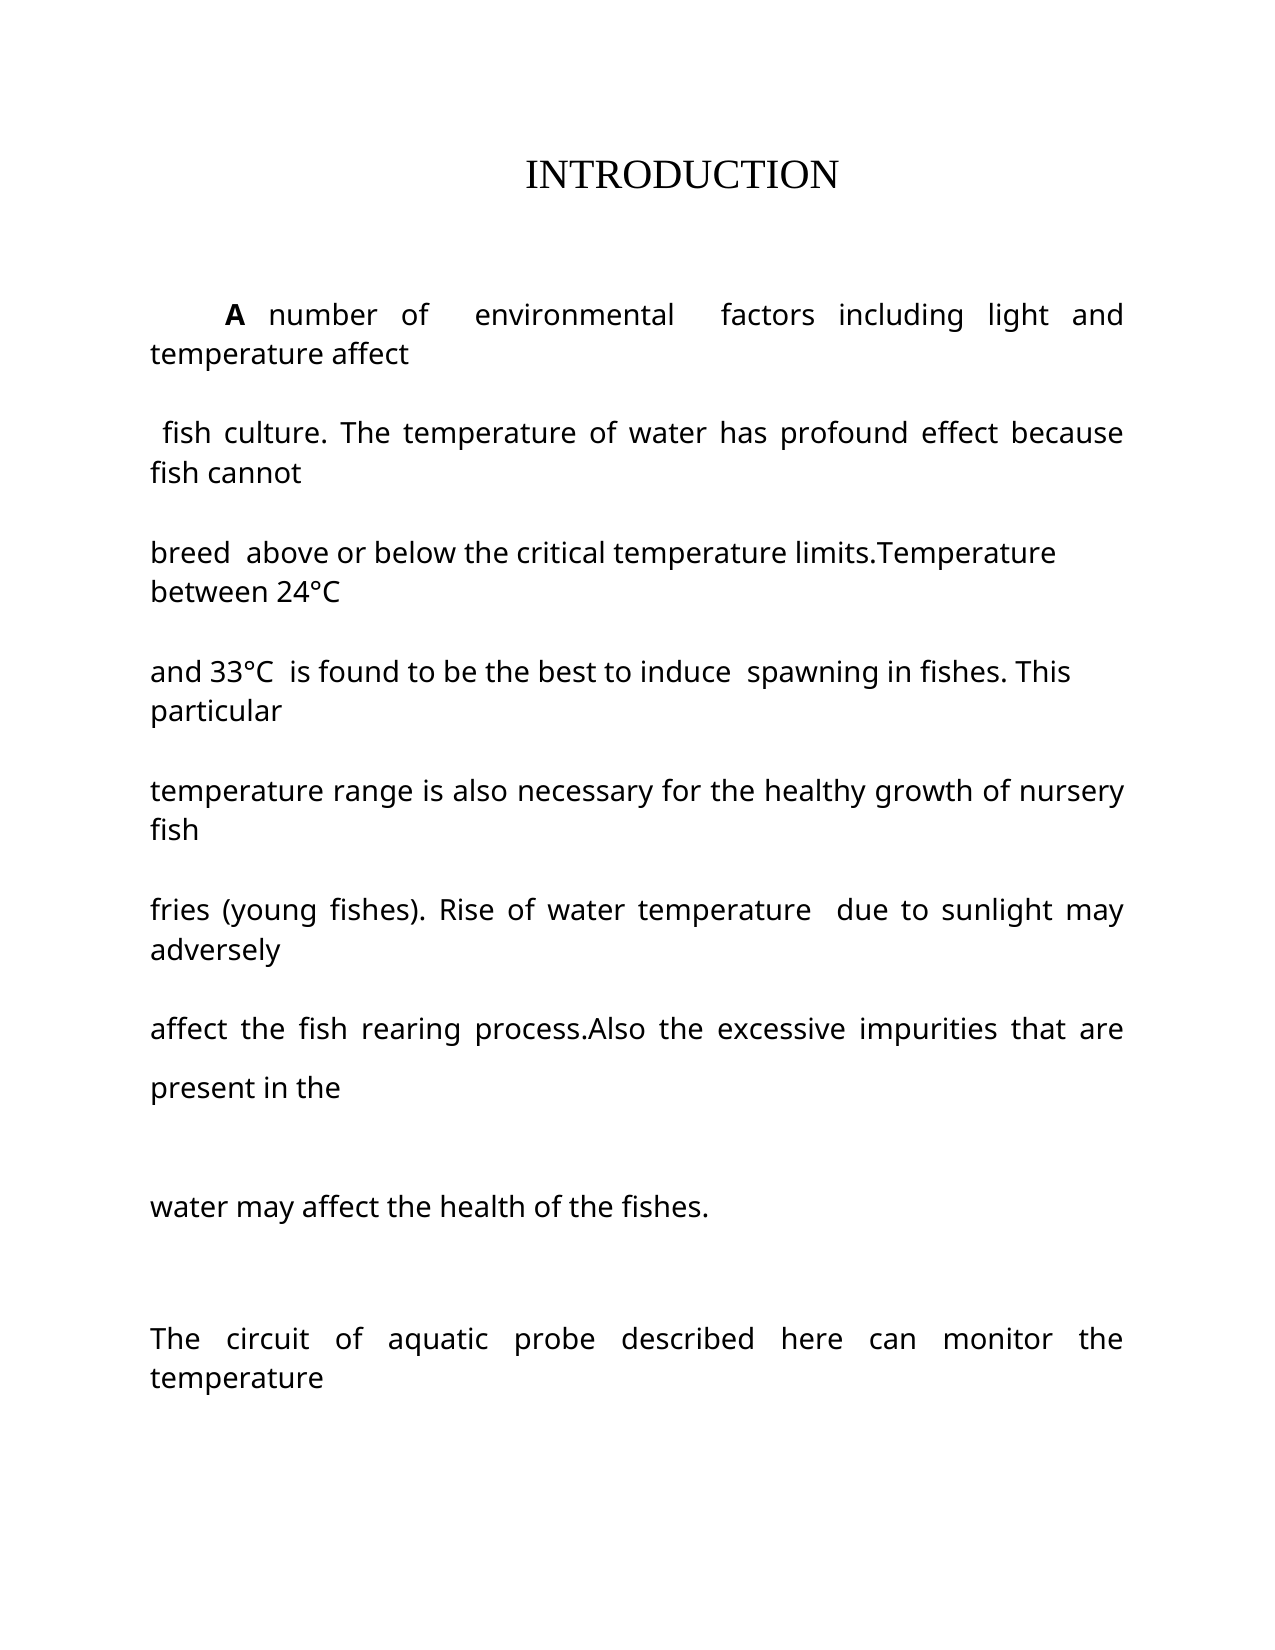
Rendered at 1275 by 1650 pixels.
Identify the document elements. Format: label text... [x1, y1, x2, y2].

text breed above or below the critical temperature limits.Temperature between 24°C [150, 532, 1125, 611]
text fish culture. The temperature of water has profound effect because fish cannot [150, 413, 1125, 492]
text temperature range is also necessary for the healthy growth of nursery fish [150, 770, 1125, 849]
text water may affect the health of the fishes. [150, 1187, 1125, 1226]
text INTRODUCTION [150, 150, 1125, 198]
text and 33°C is found to be the best to induce spawning in fishes. This particular [150, 651, 1125, 730]
text A number of environmental factors including light and temperature affect [150, 294, 1125, 373]
text affect the fish rearing process.Also the excessive impurities that are present in the [150, 1008, 1125, 1107]
text fries (young fishes). Rise of water temperature due to sunlight may adversely [150, 889, 1125, 968]
text The circuit of aquatic probe described here can monitor the temperature [150, 1318, 1125, 1397]
